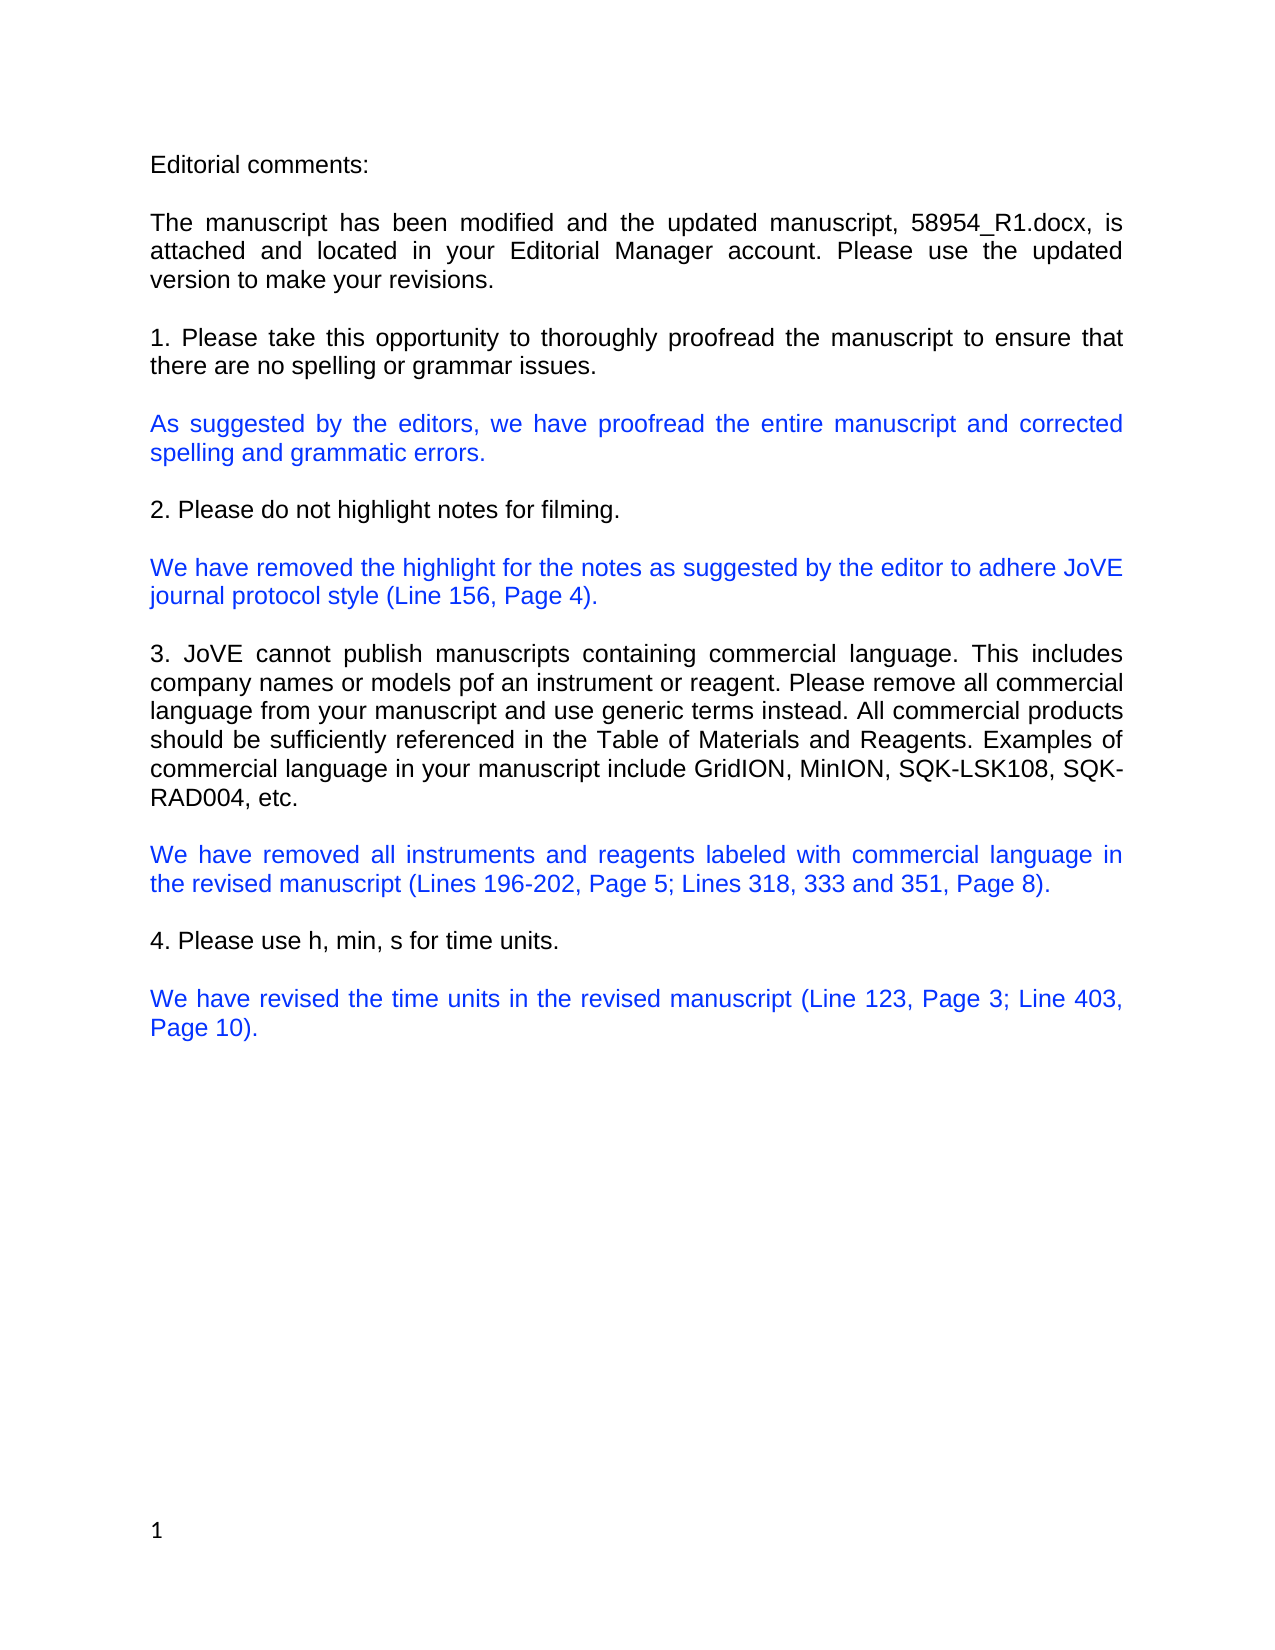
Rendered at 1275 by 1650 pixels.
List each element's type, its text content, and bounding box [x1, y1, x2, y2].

text 3. JoVE cannot publish manuscripts containing commercial language. This includes company names or models pof an instrument or reagent. Please remove all commercial language from your manuscript and use generic terms instead. All commercial products should be sufficiently referenced in the Table of Materials and Reagents. Examples of commercial language in your manuscript include GridION, MinION, SQK-LSK108, SQK-RAD004, etc. [150, 639, 1125, 811]
text 2. Please do not highlight notes for filming. [150, 495, 1125, 524]
text We have removed the highlight for the notes as suggested by the editor to adhere JoVE journal protocol style (Line 156, Page 4). [150, 552, 1125, 610]
text 4. Please use h, min, s for time units. [150, 926, 1125, 955]
text Editorial comments: [150, 150, 1125, 179]
text We have removed all instruments and reagents labeled with commercial language in the revised manuscript (Lines 196-202, Page 5; Lines 318, 333 and 351, Page 8). [150, 840, 1125, 897]
text As suggested by the editors, we have proofread the entire manuscript and corrected spelling and grammatic errors. [150, 409, 1125, 466]
text 1. Please take this opportunity to thoroughly proofread the manuscript to ensure that there are no spelling or grammar issues. [150, 322, 1125, 380]
text We have revised the time units in the revised manuscript (Line 123, Page 3; Line 403, Page 10). [150, 984, 1125, 1041]
text The manuscript has been modified and the updated manuscript, 58954_R1.docx, is attached and located in your Editorial Manager account. Please use the updated version to make your revisions. [150, 207, 1125, 294]
